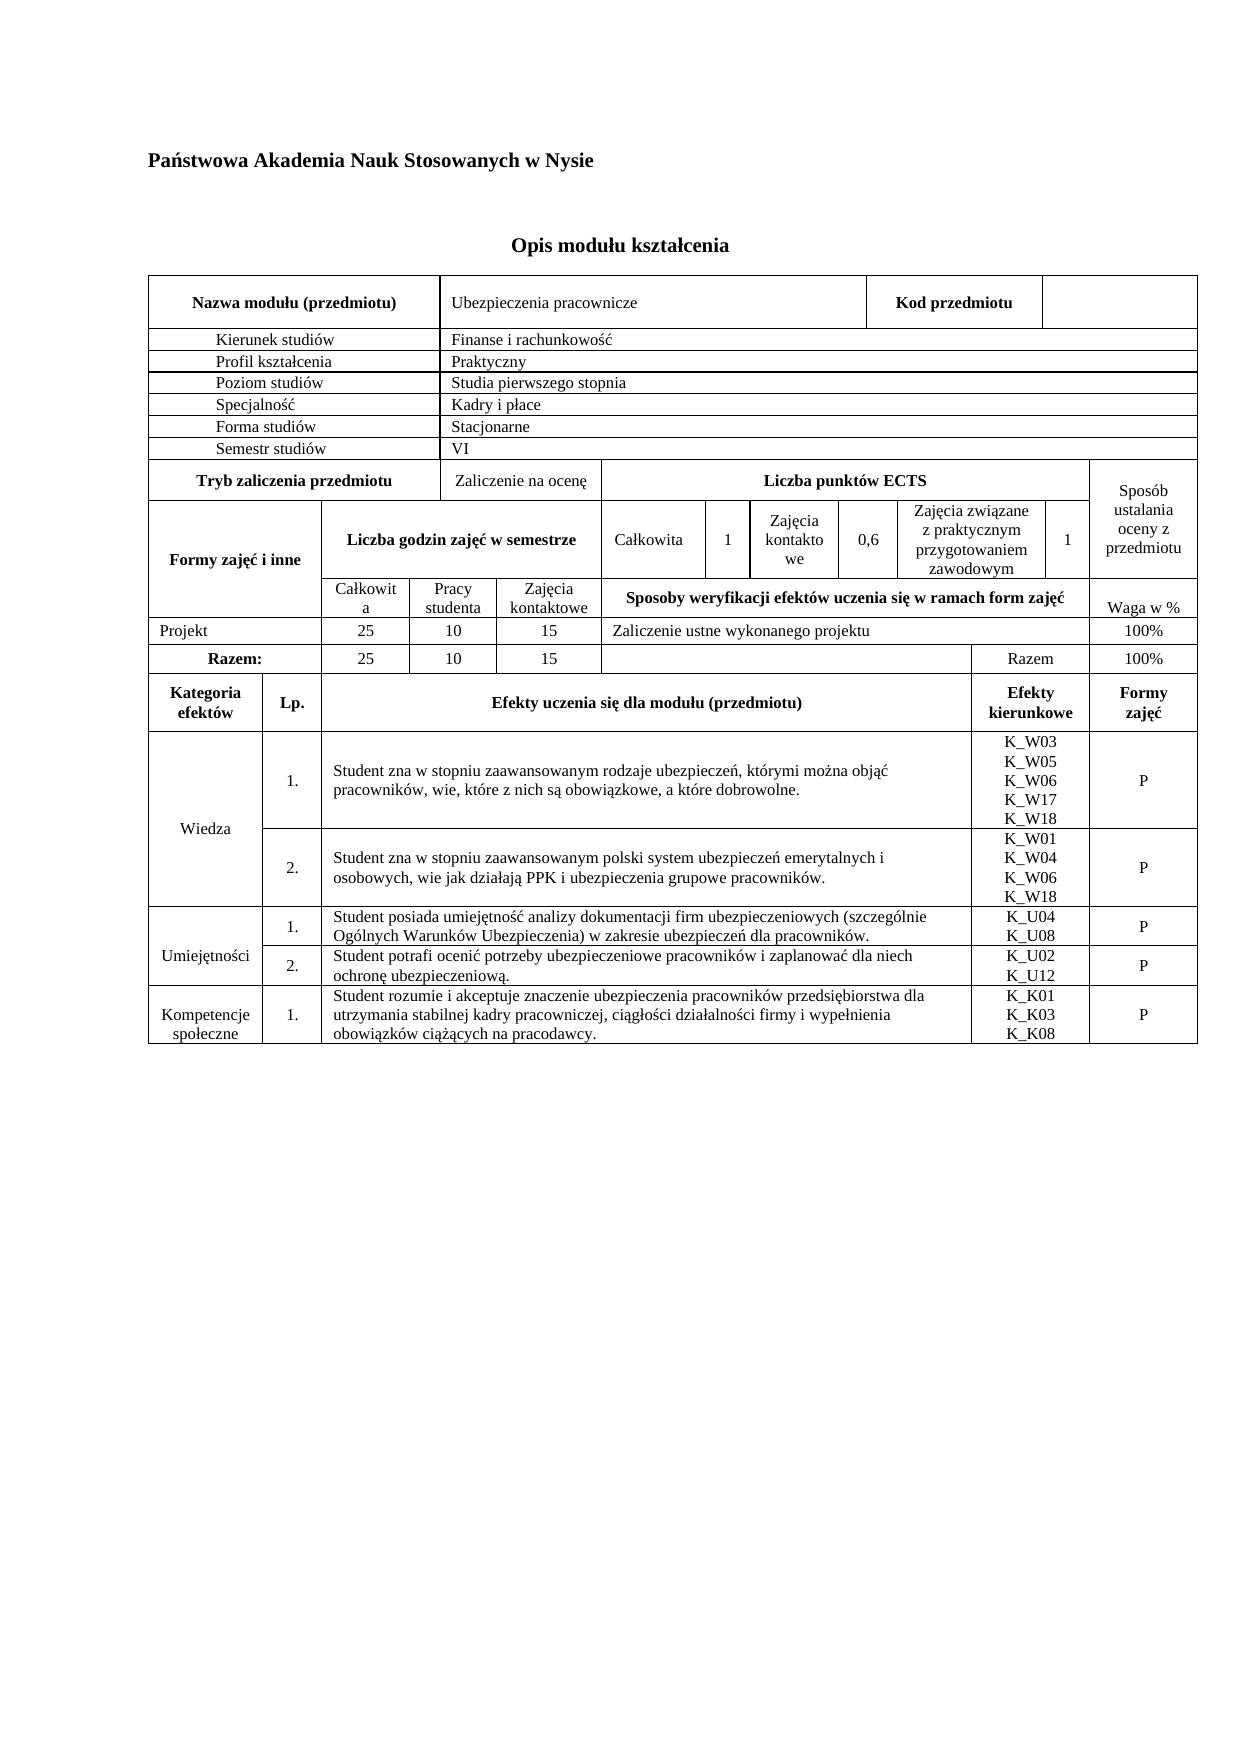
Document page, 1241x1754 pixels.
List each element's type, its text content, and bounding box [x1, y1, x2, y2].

table_cell Razem: [149, 645, 321, 673]
table_cell Zaliczenie na ocenę [441, 460, 601, 500]
table_cell Student potrafi ocenić potrzeby ubezpieczeniowe pracowników i zaplanować dla niech ochronę ubezpieczeniową. [322, 946, 971, 984]
table_cell 1. [263, 907, 321, 945]
table_cell Umiejętności [149, 907, 262, 984]
table_cell Forma studiów [149, 416, 439, 437]
table_cell 2. [263, 946, 321, 984]
table_cell Student zna w stopniu zaawansowanym rodzaje ubezpieczeń, którymi można objąć pracowników, wie, które z nich są obowiązkowe, a które dobrowolne. [322, 732, 971, 828]
text Opis modułu kształcenia [148, 233, 1093, 257]
table_cell Tryb zaliczenia przedmiotu [149, 460, 440, 500]
table_cell Zajęcia kontaktowe [497, 579, 601, 617]
table_cell Formy zajęć i inne [149, 501, 321, 617]
table_cell Efekty kierunkowe [972, 674, 1089, 731]
table_cell 15 [497, 645, 601, 673]
table_cell Poziom studiów [149, 373, 439, 393]
table_cell Kierunek studiów [149, 329, 439, 349]
table_cell VI [441, 438, 1197, 459]
table_cell K_W01 K_W04 K_W06 K_W18 [972, 829, 1089, 906]
table_cell 25 [322, 618, 409, 644]
table_cell K_K01 K_K03 K_K08 [972, 986, 1089, 1043]
table_cell Semestr studiów [149, 438, 439, 459]
table_cell Wiedza [149, 732, 262, 906]
table_cell Finanse i rachunkowość [441, 329, 1197, 349]
table_cell Sposób ustalania oceny z przedmiotu [1090, 460, 1197, 578]
table_cell Sposoby weryfikacji efektów uczenia się w ramach form zajęć [602, 579, 1089, 617]
table_cell P [1090, 829, 1197, 906]
table_cell P [1090, 986, 1197, 1043]
table_cell Całkowita [602, 501, 705, 578]
table_cell 15 [497, 618, 601, 644]
table_cell Stacjonarne [441, 416, 1197, 437]
table_header Ubezpieczenia pracownicze [441, 276, 866, 328]
table_cell 1. [263, 732, 321, 828]
table_cell Projekt [149, 618, 321, 644]
table_cell 10 [410, 618, 496, 644]
table_cell Kompetencje społeczne [149, 986, 262, 1043]
table_cell 100% [1090, 645, 1197, 673]
table_header Kod przedmiotu [867, 276, 1042, 328]
table_cell Student rozumie i akceptuje znaczenie ubezpieczenia pracowników przedsiębiorstwa dla utrzymania stabilnej kadry pracowniczej, ciągłości działalności firmy i wypełnienia obowiązków ciążących na pracodawcy. [322, 986, 971, 1043]
table_cell 100% [1090, 618, 1197, 644]
table_cell Waga w % [1090, 579, 1197, 617]
table_cell Razem [972, 645, 1089, 673]
table_cell Całkowita [322, 579, 409, 617]
table_cell Pracy studenta [410, 579, 496, 617]
table_cell Specjalność [149, 394, 439, 415]
table_cell 10 [410, 645, 496, 673]
table_cell 1 [1046, 501, 1089, 578]
table_cell Praktyczny [441, 351, 1197, 371]
table_cell Liczba punktów ECTS [602, 460, 1089, 500]
table_cell P [1090, 907, 1197, 945]
table_cell 0,6 [839, 501, 897, 578]
table_header [1043, 276, 1197, 328]
text Państwowa Akademia Nauk Stosowanych w Nysie [148, 148, 1093, 172]
table_cell Lp. [263, 674, 321, 731]
table_cell K_W03 K_W05 K_W06 K_W17 K_W18 [972, 732, 1089, 828]
table_cell 1. [263, 986, 321, 1043]
table_cell Studia pierwszego stopnia [441, 373, 1197, 393]
table_cell Profil kształcenia [149, 351, 439, 371]
table_cell 25 [322, 645, 409, 673]
table_cell [602, 645, 971, 673]
table_cell P [1090, 946, 1197, 984]
table_cell P [1090, 732, 1197, 828]
table_cell Zajęcia kontaktowe [751, 501, 838, 578]
table_cell Zajęcia związane z praktycznym przygotowaniem zawodowym [898, 501, 1045, 578]
table_cell Liczba godzin zajęć w semestrze [322, 501, 601, 578]
table_cell Kategoria efektów [149, 674, 262, 731]
table_cell 1 [706, 501, 749, 578]
table_cell Student zna w stopniu zaawansowanym polski system ubezpieczeń emerytalnych i osobowych, wie jak działają PPK i ubezpieczenia grupowe pracowników. [322, 829, 971, 906]
table_cell Formy zajęć [1090, 674, 1197, 731]
table_cell Kadry i płace [441, 394, 1197, 415]
table_cell Student posiada umiejętność analizy dokumentacji firm ubezpieczeniowych (szczególnie Ogólnych Warunków Ubezpieczenia) w zakresie ubezpieczeń dla pracowników. [322, 907, 971, 945]
table_cell K_U02 K_U12 [972, 946, 1089, 984]
table_header Nazwa modułu (przedmiotu) [149, 276, 439, 328]
table_cell Zaliczenie ustne wykonanego projektu [602, 618, 1089, 644]
table_cell Efekty uczenia się dla modułu (przedmiotu) [322, 674, 971, 731]
table_cell K_U04 K_U08 [972, 907, 1089, 945]
table_cell 2. [263, 829, 321, 906]
